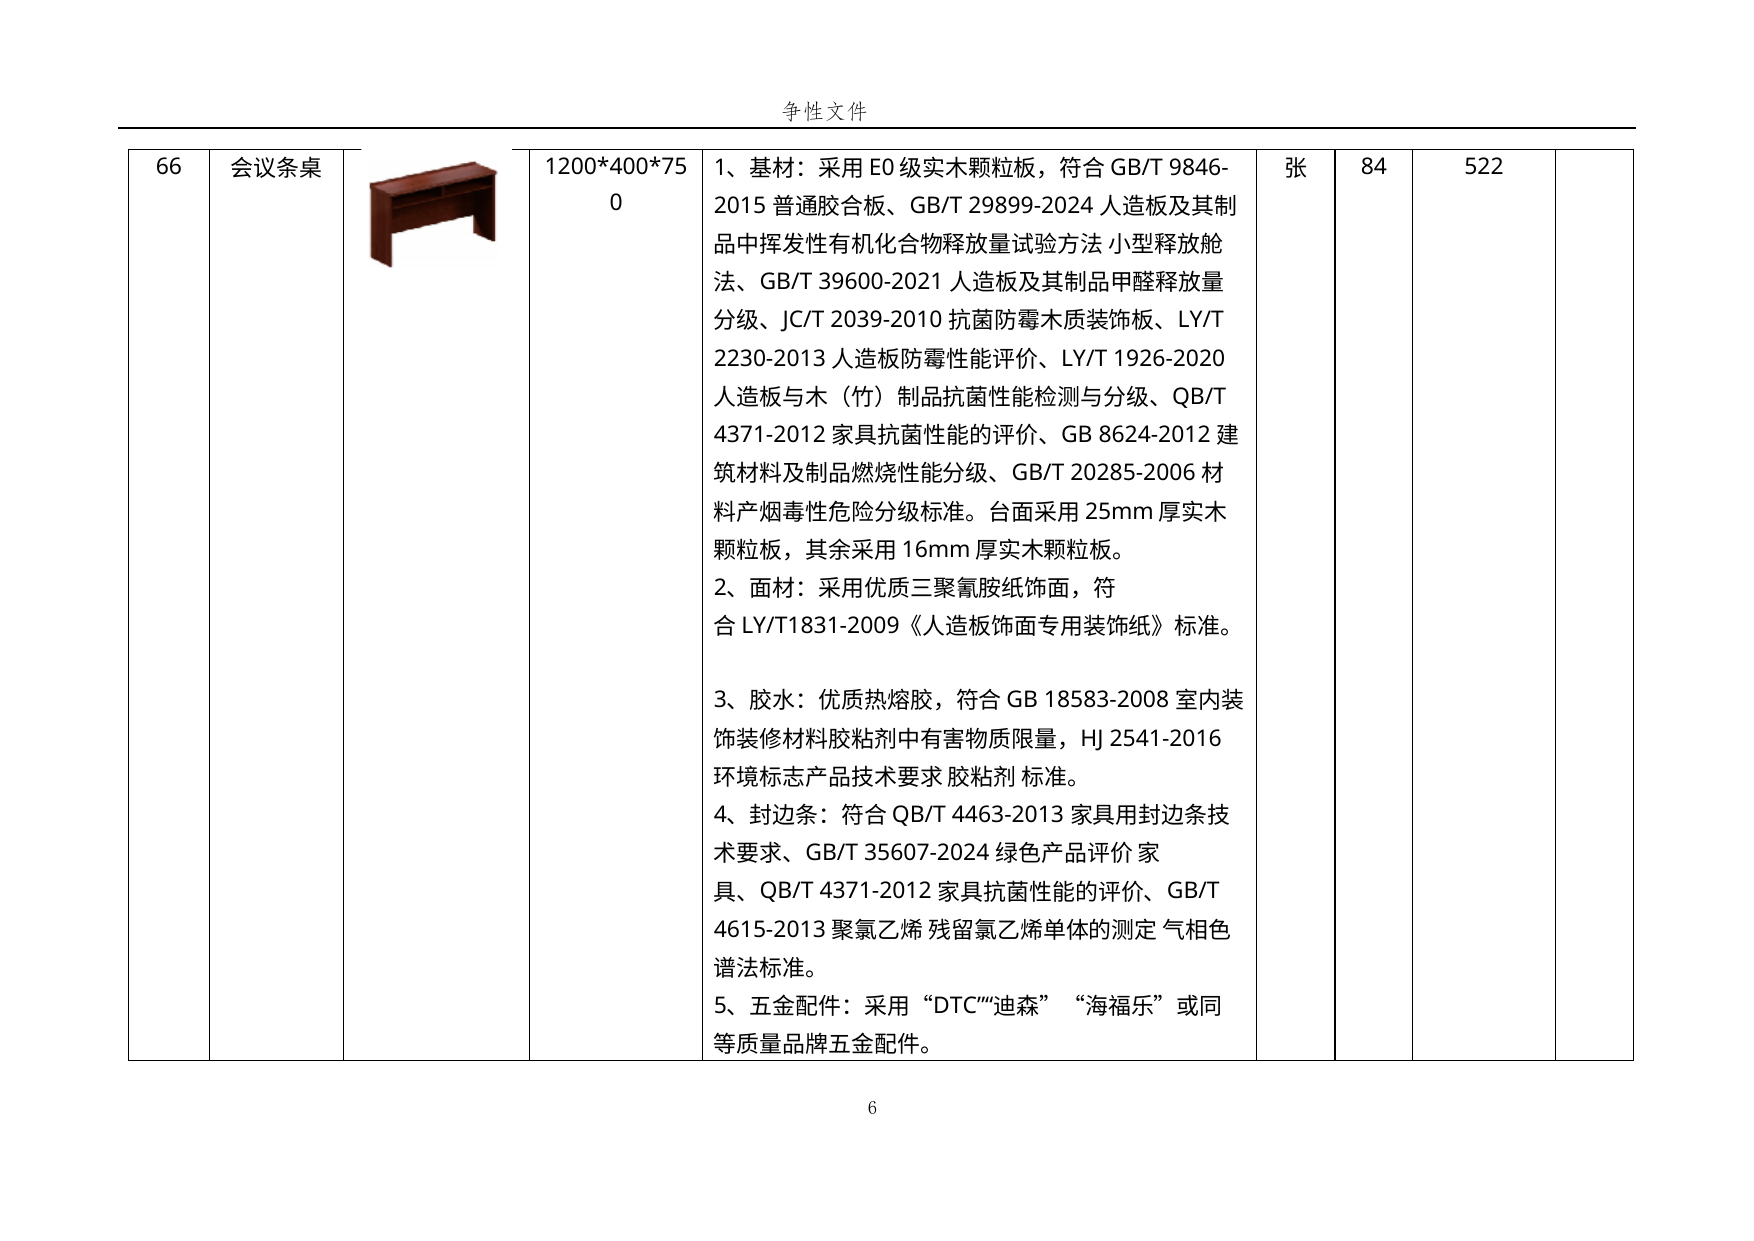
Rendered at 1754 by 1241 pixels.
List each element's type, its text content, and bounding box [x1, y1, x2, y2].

table_cell 84 [1336, 150, 1412, 1059]
table_cell 66 [129, 150, 209, 1059]
table_cell 1200*400*750 [530, 150, 702, 1059]
table_cell [344, 150, 529, 1059]
table_cell 会议条桌 [210, 150, 343, 1059]
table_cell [703, 150, 1256, 1059]
picture [361, 149, 512, 270]
table_cell 张 [1257, 150, 1334, 1059]
table_cell 522 [1413, 150, 1555, 1059]
